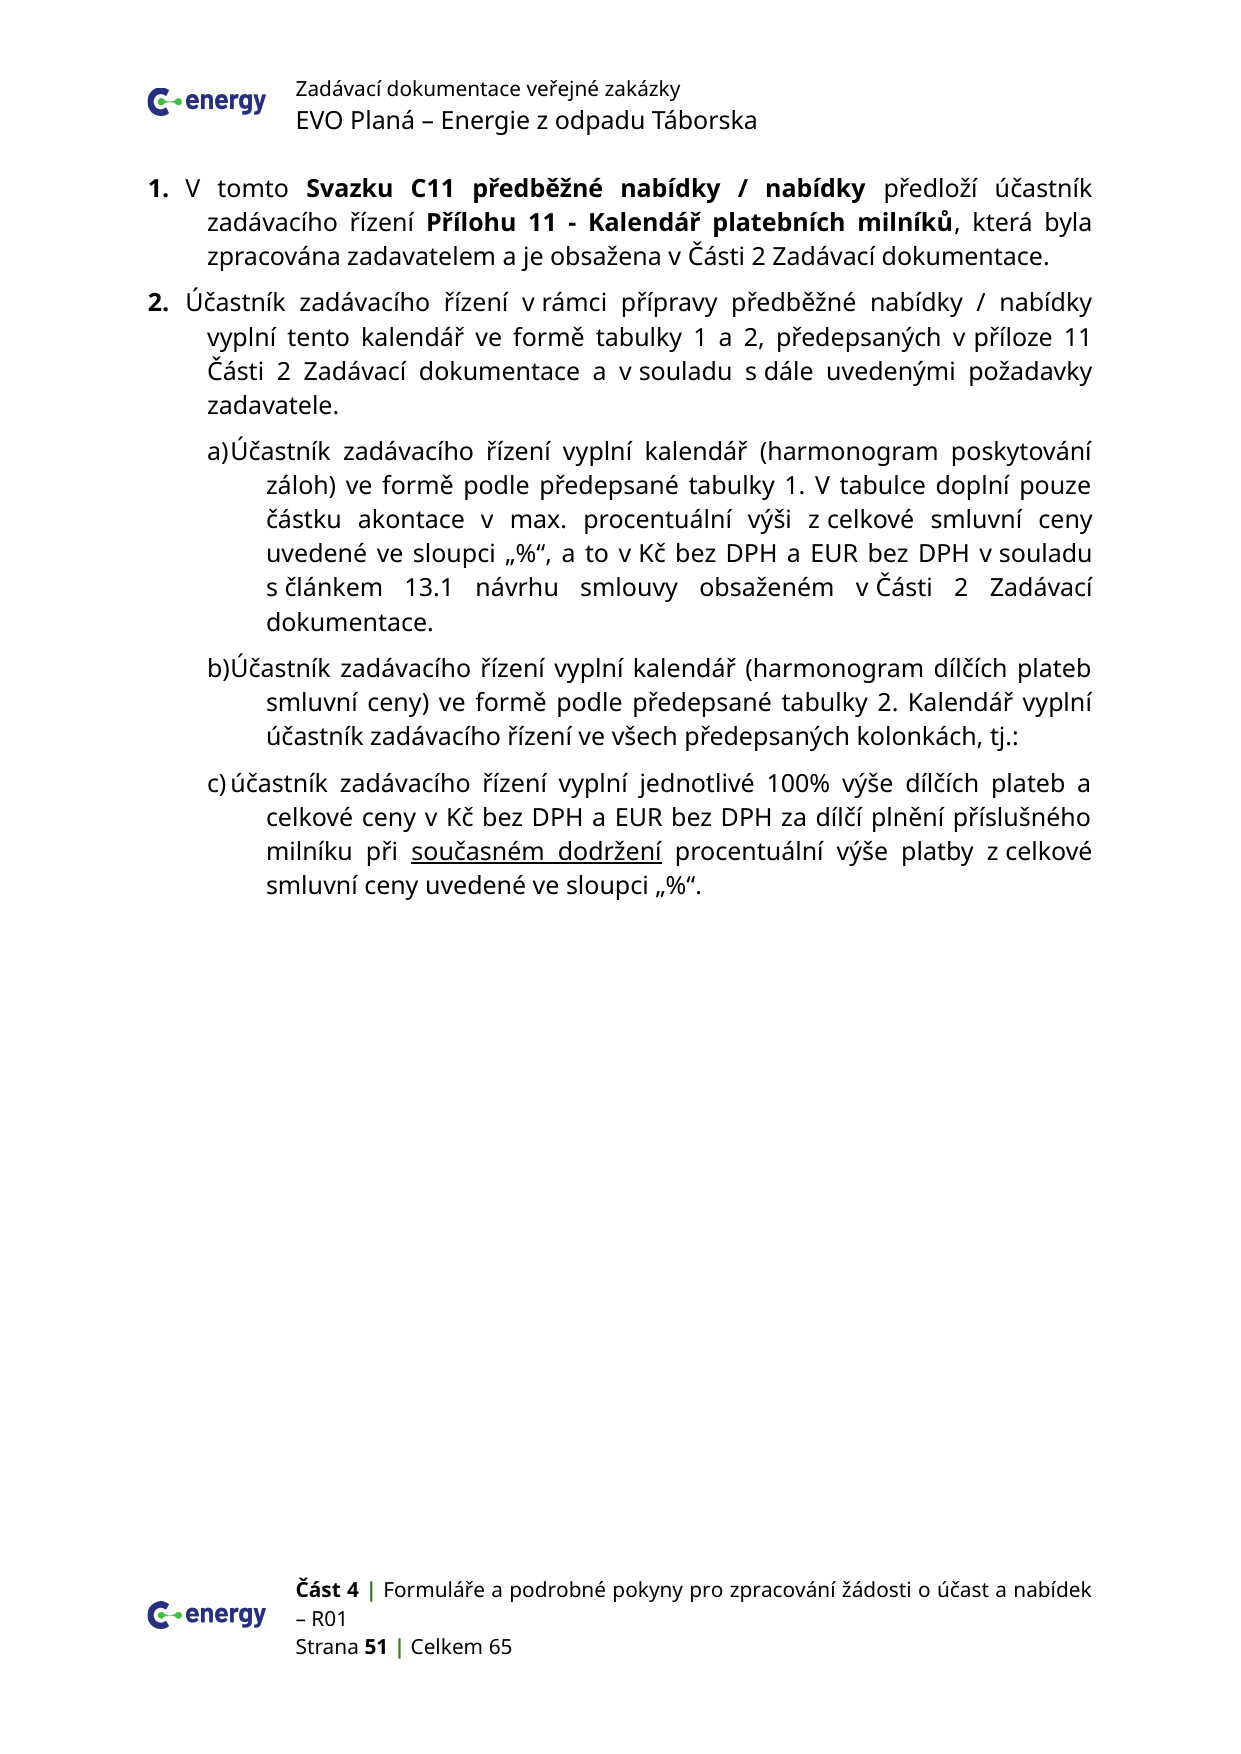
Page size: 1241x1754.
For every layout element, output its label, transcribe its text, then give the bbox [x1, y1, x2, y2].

list Účastník zadávacího řízení v rámci přípravy předběžné nabídky / nabídky vyplní tento kalendář ve formě tabulky 1 a 2, předepsaných v příloze 11 Části 2 Zadávací dokumentace a v souladu s dále uvedenými požadavky zadavatele. [148, 285, 1092, 421]
list účastník zadávacího řízení vyplní jednotlivé 100% výše dílčích plateb a celkové ceny v Kč bez DPH a EUR bez DPH za dílčí plnění příslušného milníku při současném dodržení procentuální výše platby z celkové smluvní ceny uvedené ve sloupci „%“. [207, 765, 1092, 902]
picture [147, 88, 266, 116]
picture [147, 1601, 266, 1629]
list Účastník zadávacího řízení vyplní kalendář (harmonogram dílčích plateb smluvní ceny) ve formě podle předepsané tabulky 2. Kalendář vyplní účastník zadávacího řízení ve všech předepsaných kolonkách, tj.: [207, 651, 1092, 753]
list Účastník zadávacího řízení vyplní kalendář (harmonogram poskytování záloh) ve formě podle předepsané tabulky 1. V tabulce doplní pouze částku akontace v max. procentuální výši z celkové smluvní ceny uvedené ve sloupci „%“, a to v Kč bez DPH a EUR bez DPH v souladu s článkem 13.1 návrhu smlouvy obsaženém v Části 2 Zadávací dokumentace. [207, 434, 1092, 638]
list V tomto Svazku C11 předběžné nabídky / nabídky předloží účastník zadávacího řízení Přílohu 11 - Kalendář platebních milníků, která byla zpracována zadavatelem a je obsažena v Části 2 Zadávací dokumentace. [148, 170, 1092, 273]
